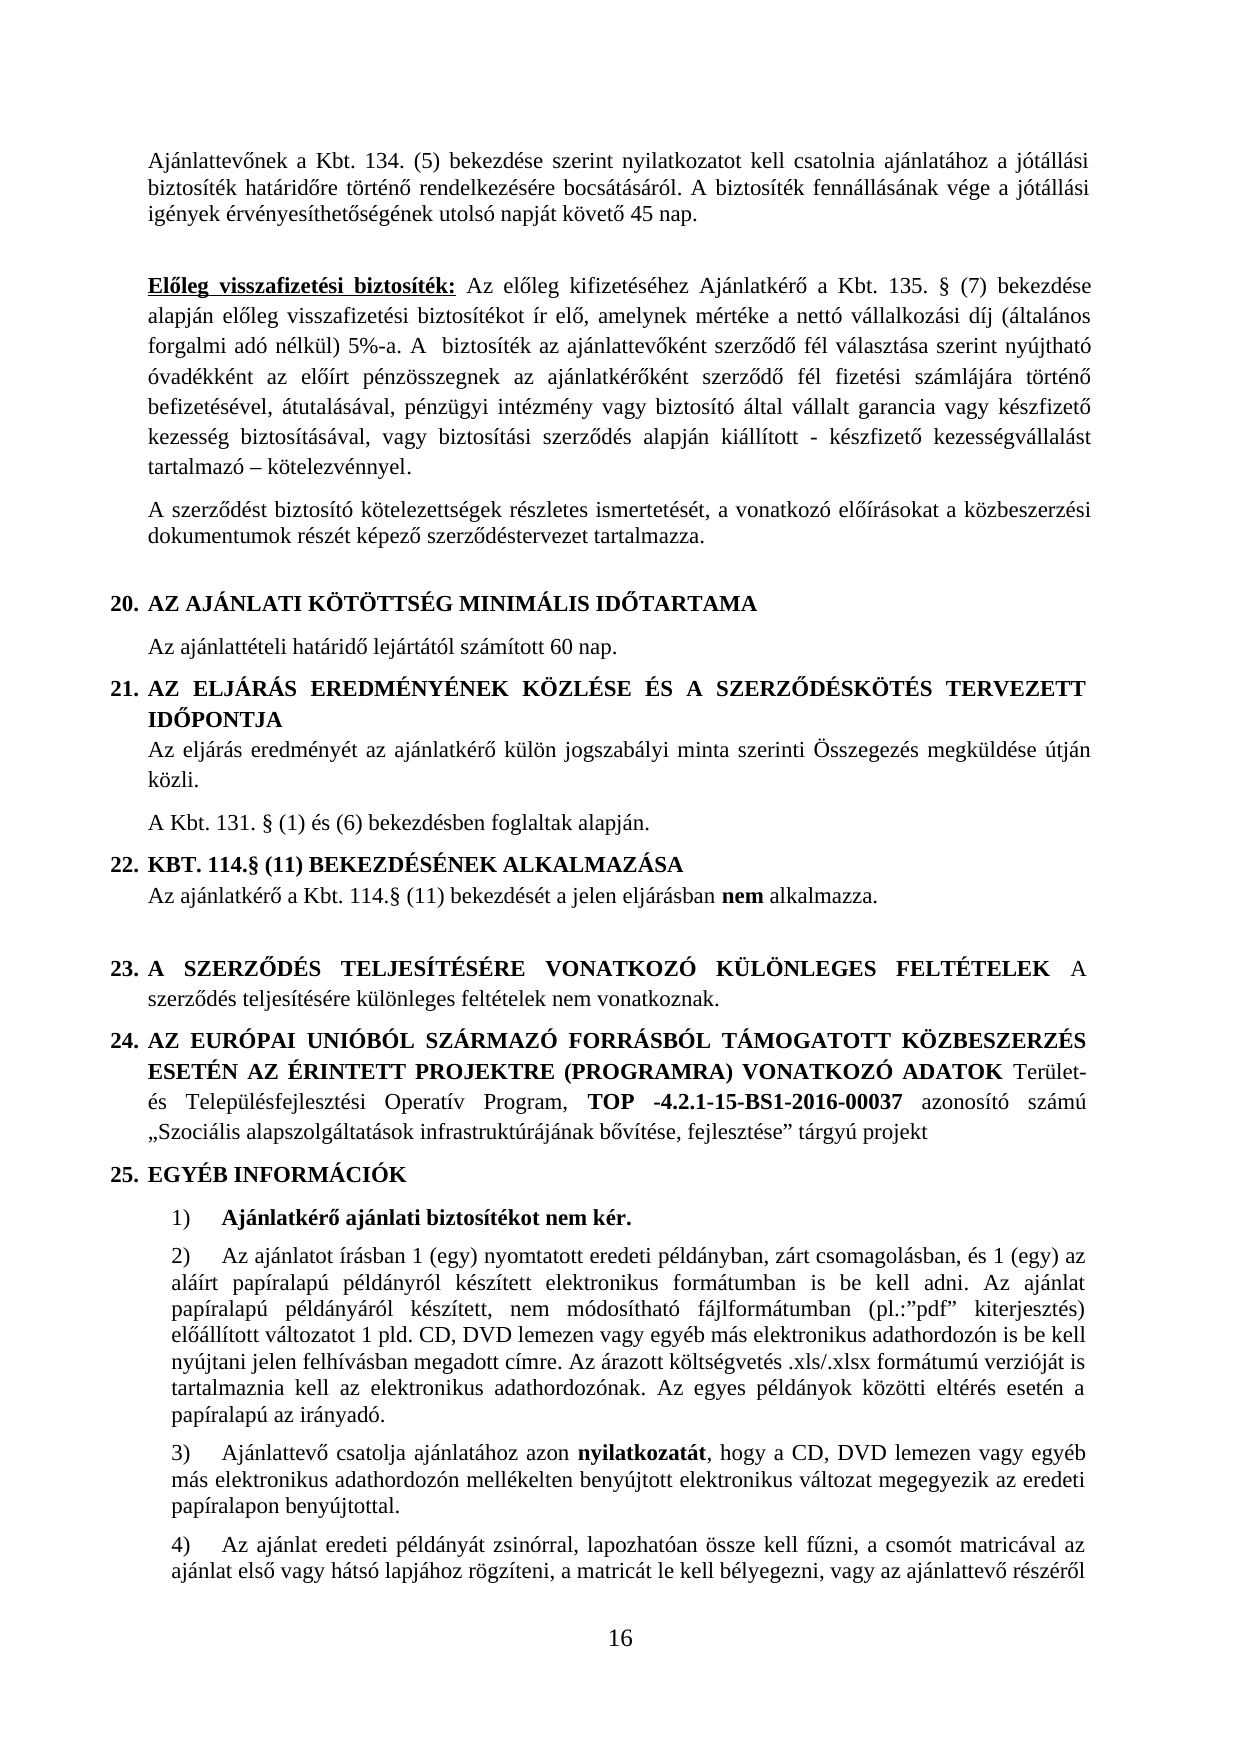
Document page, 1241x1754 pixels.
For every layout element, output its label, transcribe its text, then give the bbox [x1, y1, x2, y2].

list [171, 1531, 1087, 1584]
list AZ AJÁNLATI KÖTÖTTSÉG MINIMÁLIS IDŐTARTAMA [110, 590, 1087, 616]
text Az eljárás eredményét az ajánlatkérő külön jogszabályi minta szerinti Összegezés megküldése útján közli. [148, 736, 1093, 792]
text Ajánlattevőnek a Kbt. 134. (5) bekezdése szerint nyilatkozatot kell csatolnia ajánlatához a jótállási biztosíték határidőre történő rendelkezésére bocsátásáról. A biztosíték fennállásának vége a jótállási igények érvényesíthetőségének utolsó napját követő 45 nap. [148, 148, 1091, 227]
text A Kbt. 131. § (1) és (6) bekezdésben foglaltak alapján. [148, 809, 1131, 835]
list Ajánlattevő csatolja ajánlatához azon nyilatkozatát, hogy a CD, DVD lemezen vagy egyéb más elektronikus adathordozón mellékelten benyújtott elektronikus változat megegyezik az eredeti papíralapon benyújtottal. [171, 1439, 1087, 1518]
list Ajánlatkérő ajánlati biztosítékot nem kér. [171, 1204, 1087, 1230]
text Az ajánlattételi határidő lejártától számított 60 nap. [148, 633, 1087, 659]
text Az ajánlatkérő a Kbt. 114.§ (11) bekezdését a jelen eljárásban nem alkalmazza. [148, 882, 1093, 908]
list Az eljárás eredményének közlése ÉS A SZERZŐDÉSKÖTÉS TERVEZETT IDŐPONTJA [110, 676, 1087, 732]
list Az európai unióból származó forrásból támogatott közbeszerzés esetén az érintett projektre (programra) vonatkozó adatok Terület- és Településfejlesztési Operatív Program, TOP -4.2.1-15-BS1-2016-00037 azonosító számú „Szociális alapszolgáltatások infrastruktúrájának bővítése, fejlesztése” tárgyú projekt [110, 1028, 1087, 1144]
text Előleg visszafizetési biztosíték: Az előleg kifizetéséhez Ajánlatkérő a Kbt. 135. § (7) bekezdése alapján előleg visszafizetési biztosítékot ír elő, amelynek mértéke a nettó vállalkozási díj (általános forgalmi adó nélkül) 5%-a. A biztosíték az ajánlattevőként szerződő fél választása szerint nyújtható óvadékként az előírt pénzösszegnek az ajánlatkérőként szerződő fél fizetési számlájára történő befizetésével, átutalásával, pénzügyi intézmény vagy biztosító által vállalt garancia vagy készfizető kezesség biztosításával, vagy biztosítási szerződés alapján kiállított - készfizető kezességvállalást tartalmazó – kötelezvénnyel. [148, 272, 1093, 480]
list EGYÉB INFORMÁCIÓK [110, 1161, 1087, 1187]
text A szerződést biztosító kötelezettségek részletes ismertetését, a vonatkozó előírásokat a közbeszerzési dokumentumok részét képező szerződéstervezet tartalmazza. [148, 496, 1093, 549]
list KBT. 114.§ (11) bekezdésének alkalmazása [110, 852, 1087, 878]
list Az ajánlatot írásban 1 (egy) nyomtatott eredeti példányban, zárt csomagolásban, és 1 (egy) az aláírt papíralapú példányról készített elektronikus formátumban is be kell adni. Az ajánlat papíralapú példányáról készített, nem módosítható fájlformátumban (pl.:”pdf” kiterjesztés) előállított változatot 1 pld. CD, DVD lemezen vagy egyéb más elektronikus adathordozón is be kell nyújtani jelen felhívásban megadott címre. Az árazott költségvetés .xls/.xlsx formátumú verzióját is tartalmaznia kell az elektronikus adathordozónak. Az egyes példányok közötti eltérés esetén a papíralapú az irányadó. [171, 1242, 1087, 1427]
list A szerződés teljesítésére vonatkozó különleges feltételek A szerződés teljesítésére különleges feltételek nem vonatkoznak. [110, 955, 1087, 1011]
